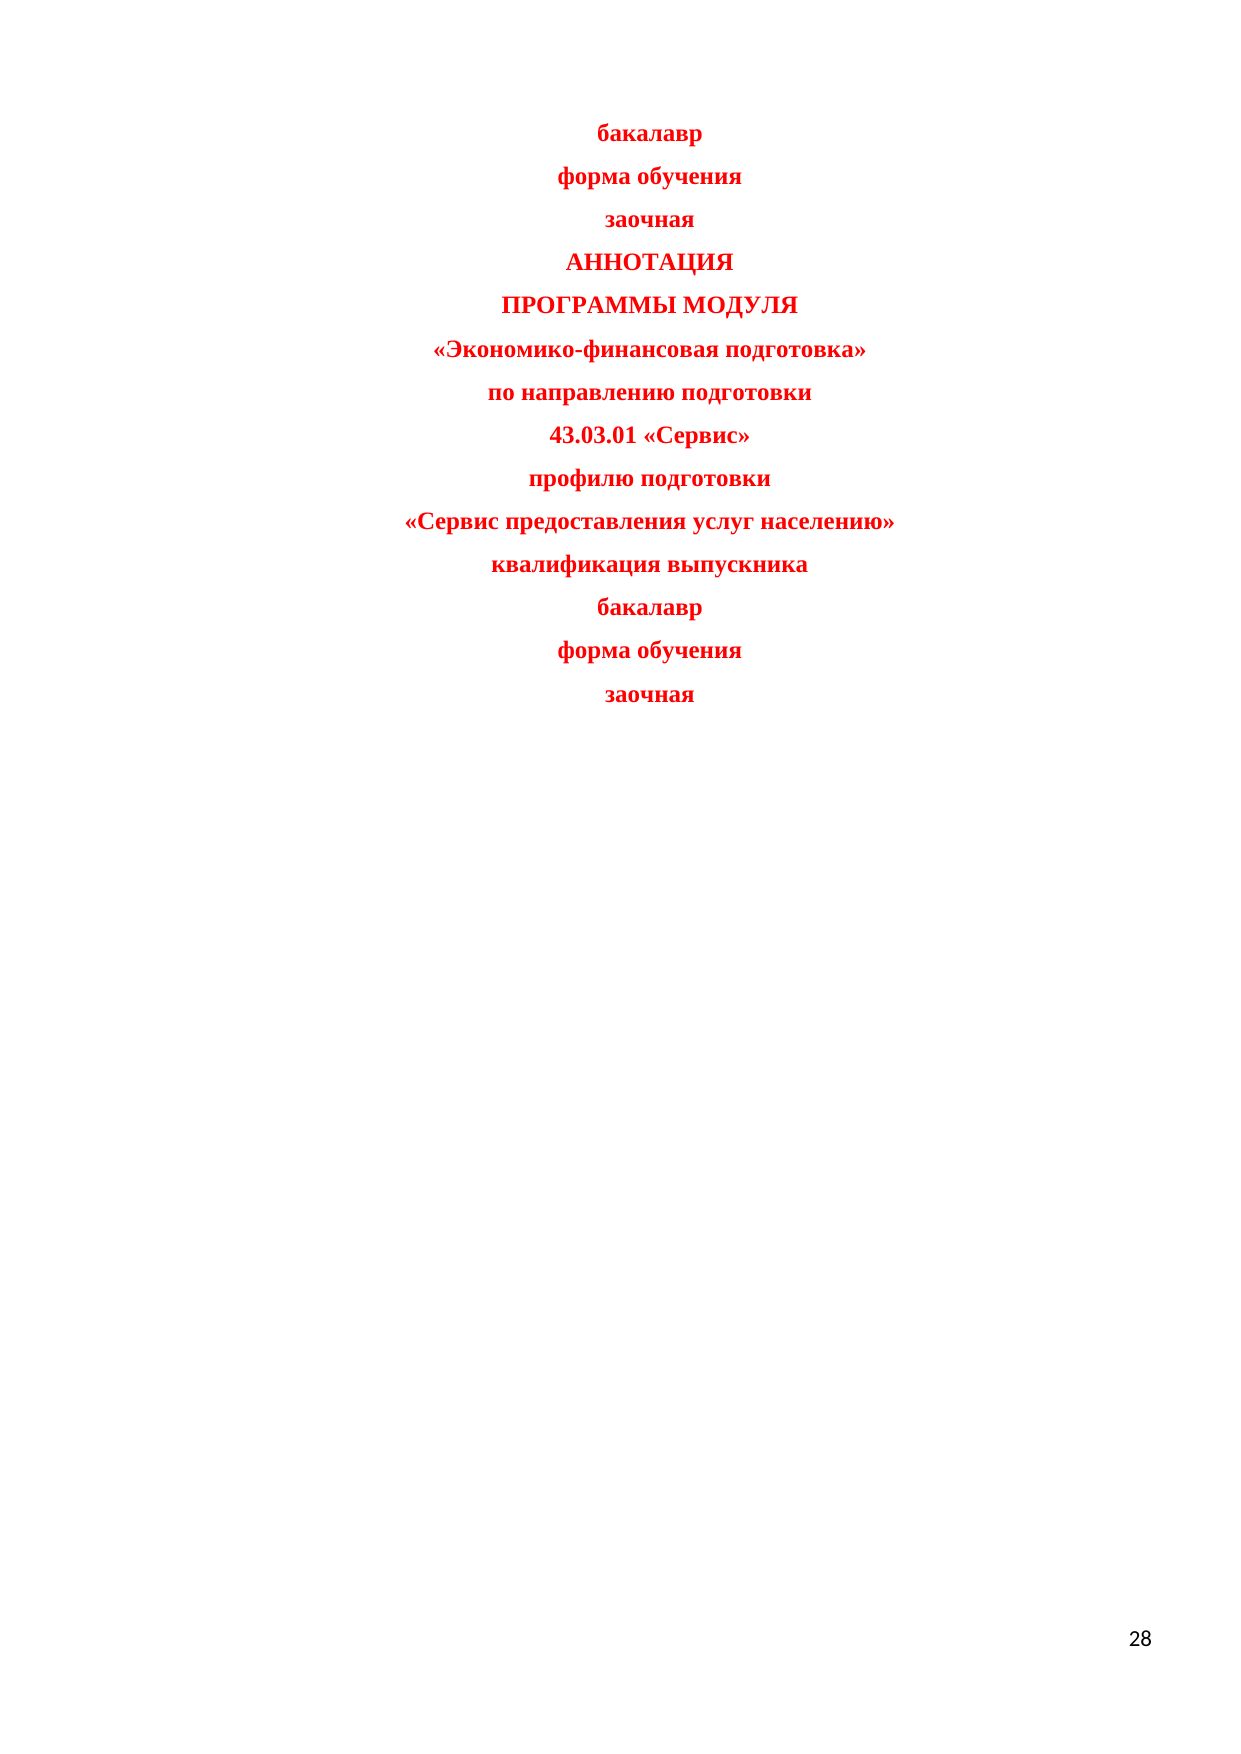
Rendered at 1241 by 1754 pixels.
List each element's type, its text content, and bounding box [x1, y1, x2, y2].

text по направлению подготовки [148, 377, 1152, 406]
text форма обучения [148, 636, 1152, 664]
text программЫ модуля [148, 291, 1152, 319]
text АННОТАЦИЯ [148, 247, 1152, 276]
text 43.03.01 «Сервис» [148, 420, 1152, 449]
text форма обучения [148, 161, 1152, 190]
text «Сервис предоставления услуг населению» [148, 506, 1152, 535]
text квалификация выпускника [148, 549, 1152, 578]
text заочная [148, 679, 1152, 707]
text бакалавр [148, 592, 1152, 621]
text заочная [148, 204, 1152, 233]
text профилю подготовки [148, 463, 1152, 492]
text «Экономико-финансовая подготовка» [148, 334, 1152, 362]
text бакалавр [148, 118, 1152, 147]
